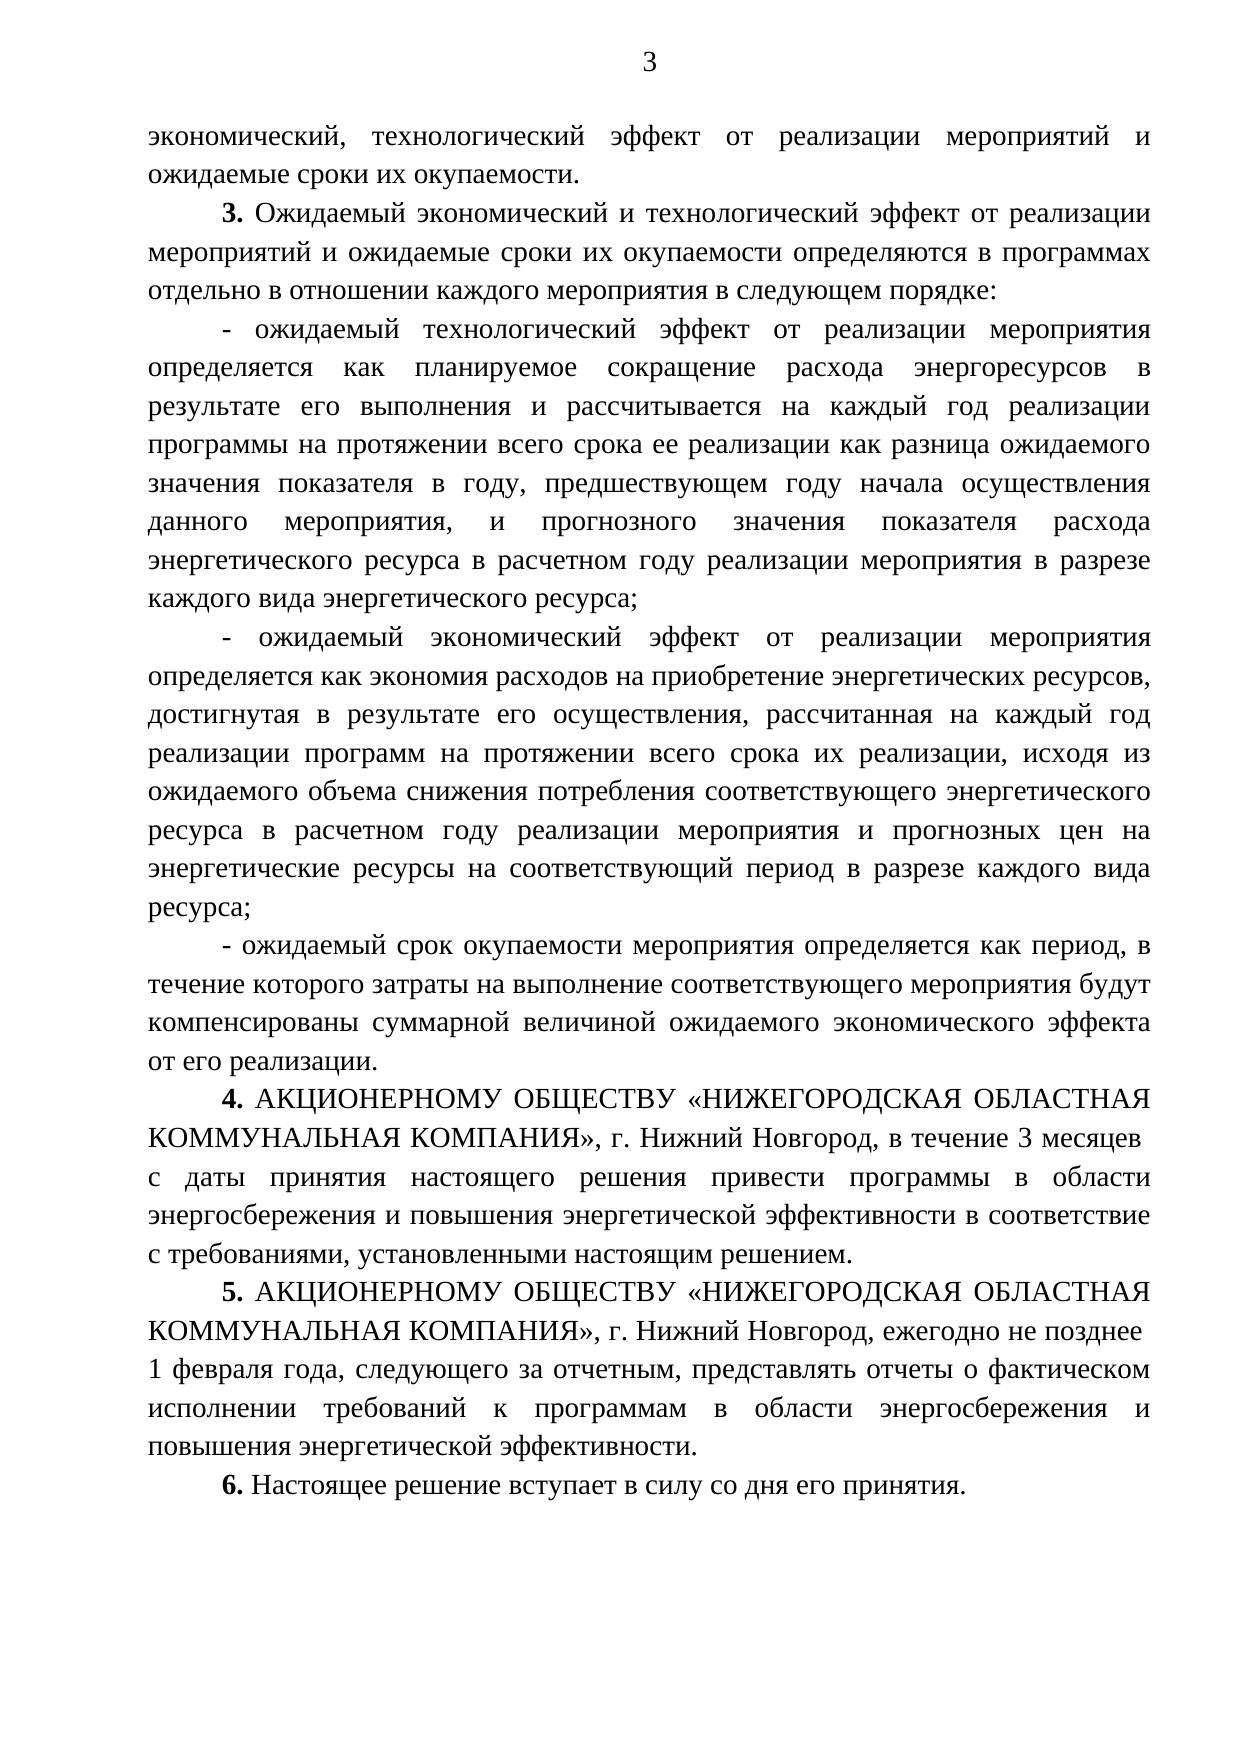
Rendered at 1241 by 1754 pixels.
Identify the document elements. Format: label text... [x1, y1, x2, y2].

text 5. АКЦИОНЕРНОМУ ОБЩЕСТВУ «НИЖЕГОРОДСКАЯ ОБЛАСТНАЯ КОММУНАЛЬНАЯ КОМПАНИЯ», г. Нижний Новгород, ежегодно не позднее 1 февраля года, следующего за отчетным, представлять отчеты о фактическом исполнении требований к программам в области энергосбережения и повышения энергетической эффективности. [148, 1274, 1152, 1462]
text 6. Настоящее решение вступает в силу со дня его принятия. [148, 1467, 1152, 1501]
text 4. АКЦИОНЕРНОМУ ОБЩЕСТВУ «НИЖЕГОРОДСКАЯ ОБЛАСТНАЯ КОММУНАЛЬНАЯ КОМПАНИЯ», г. Нижний Новгород, в течение 3 месяцев с даты принятия настоящего решения привести программы в области энергосбережения и повышения энергетической эффективности в соответствие с требованиями, установленными настоящим решением. [148, 1082, 1152, 1269]
text 3. Ожидаемый экономический и технологический эффект от реализации мероприятий и ожидаемые сроки их окупаемости определяются в программах отдельно в отношении каждого мероприятия в следующем порядке: [148, 195, 1152, 306]
text - ожидаемый экономический эффект от реализации мероприятия определяется как экономия расходов на приобретение энергетических ресурсов, достигнутая в результате его осуществления, рассчитанная на каждый год реализации программ на протяжении всего срока их реализации, исходя из ожидаемого объема снижения потребления соответствующего энергетического ресурса в расчетном году реализации мероприятия и прогнозных цен на энергетические ресурсы на соответствующий период в разрезе каждого вида ресурса; [148, 619, 1152, 922]
text - ожидаемый срок окупаемости мероприятия определяется как период, в течение которого затраты на выполнение соответствующего мероприятия будут компенсированы суммарной величиной ожидаемого экономического эффекта от его реализации. [148, 927, 1152, 1077]
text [148, 118, 1152, 190]
text - ожидаемый технологический эффект от реализации мероприятия определяется как планируемое сокращение расхода энергоресурсов в результате его выполнения и рассчитывается на каждый год реализации программы на протяжении всего срока ее реализации как разница ожидаемого значения показателя в году, предшествующем году начала осуществления данного мероприятия, и прогнозного значения показателя расхода энергетического ресурса в расчетном году реализации мероприятия в разрезе каждого вида энергетического ресурса; [148, 311, 1152, 614]
